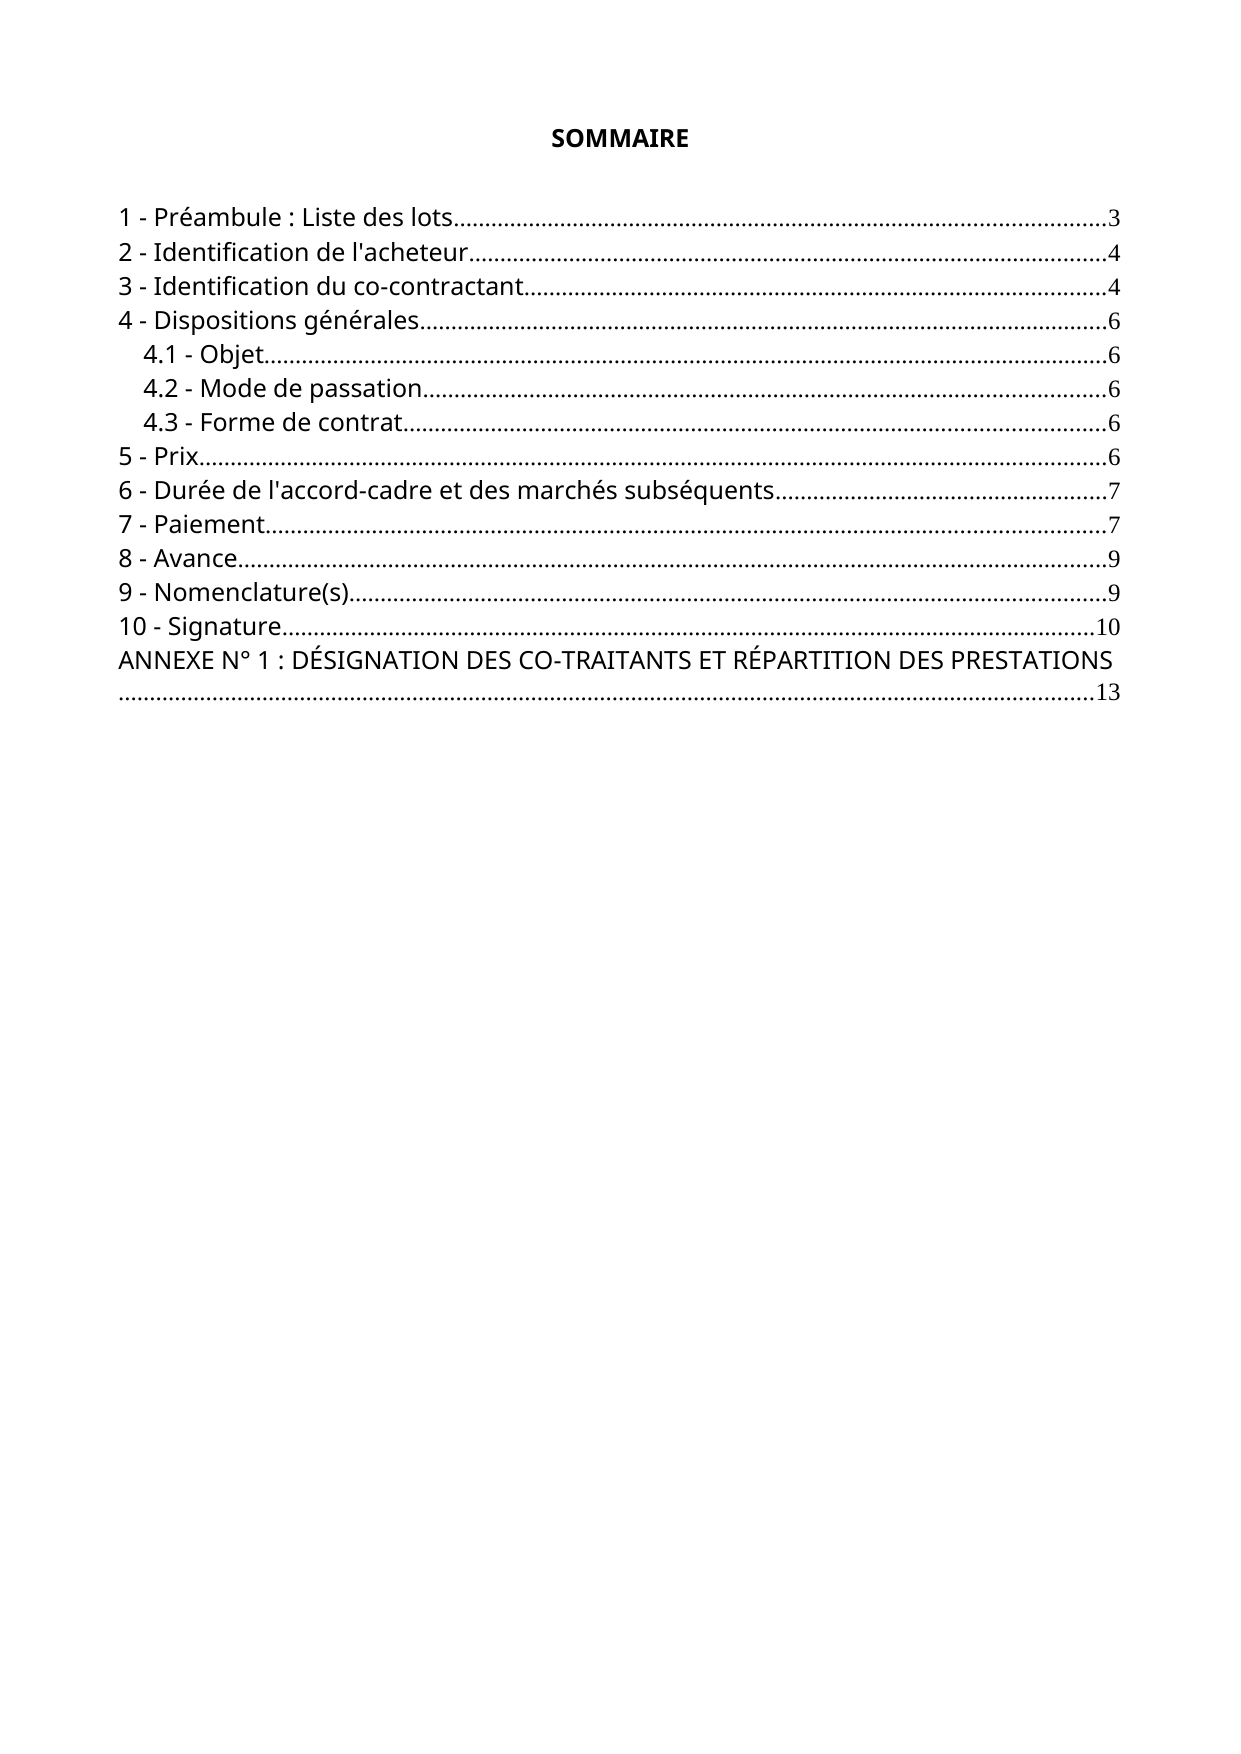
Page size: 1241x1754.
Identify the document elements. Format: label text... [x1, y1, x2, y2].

text 3 - Identification du co-contractant 4 [118, 268, 1122, 302]
text 9 - Nomenclature(s) 9 [118, 575, 1122, 609]
text 7 - Paiement 7 [118, 507, 1122, 541]
text 10 - Signature 10 [118, 609, 1122, 643]
text 4.1 - Objet 6 [143, 336, 1122, 370]
text ANNEXE N° 1 : DÉSIGNATION DES CO-TRAITANTS ET RÉPARTITION DES PRESTATIONS 13 [118, 643, 1122, 706]
text 4.2 - Mode de passation 6 [143, 370, 1122, 404]
text 8 - Avance 9 [118, 541, 1122, 575]
text 6 - Durée de l'accord-cadre et des marchés subséquents 7 [118, 473, 1122, 507]
text SOMMAIRE [120, 120, 1120, 154]
text 5 - Prix 6 [118, 438, 1122, 473]
text 4.3 - Forme de contrat 6 [143, 404, 1122, 438]
text 1 - Préambule : Liste des lots 3 [118, 200, 1122, 234]
text 4 - Dispositions générales 6 [118, 302, 1122, 336]
text 2 - Identification de l'acheteur 4 [118, 234, 1122, 268]
